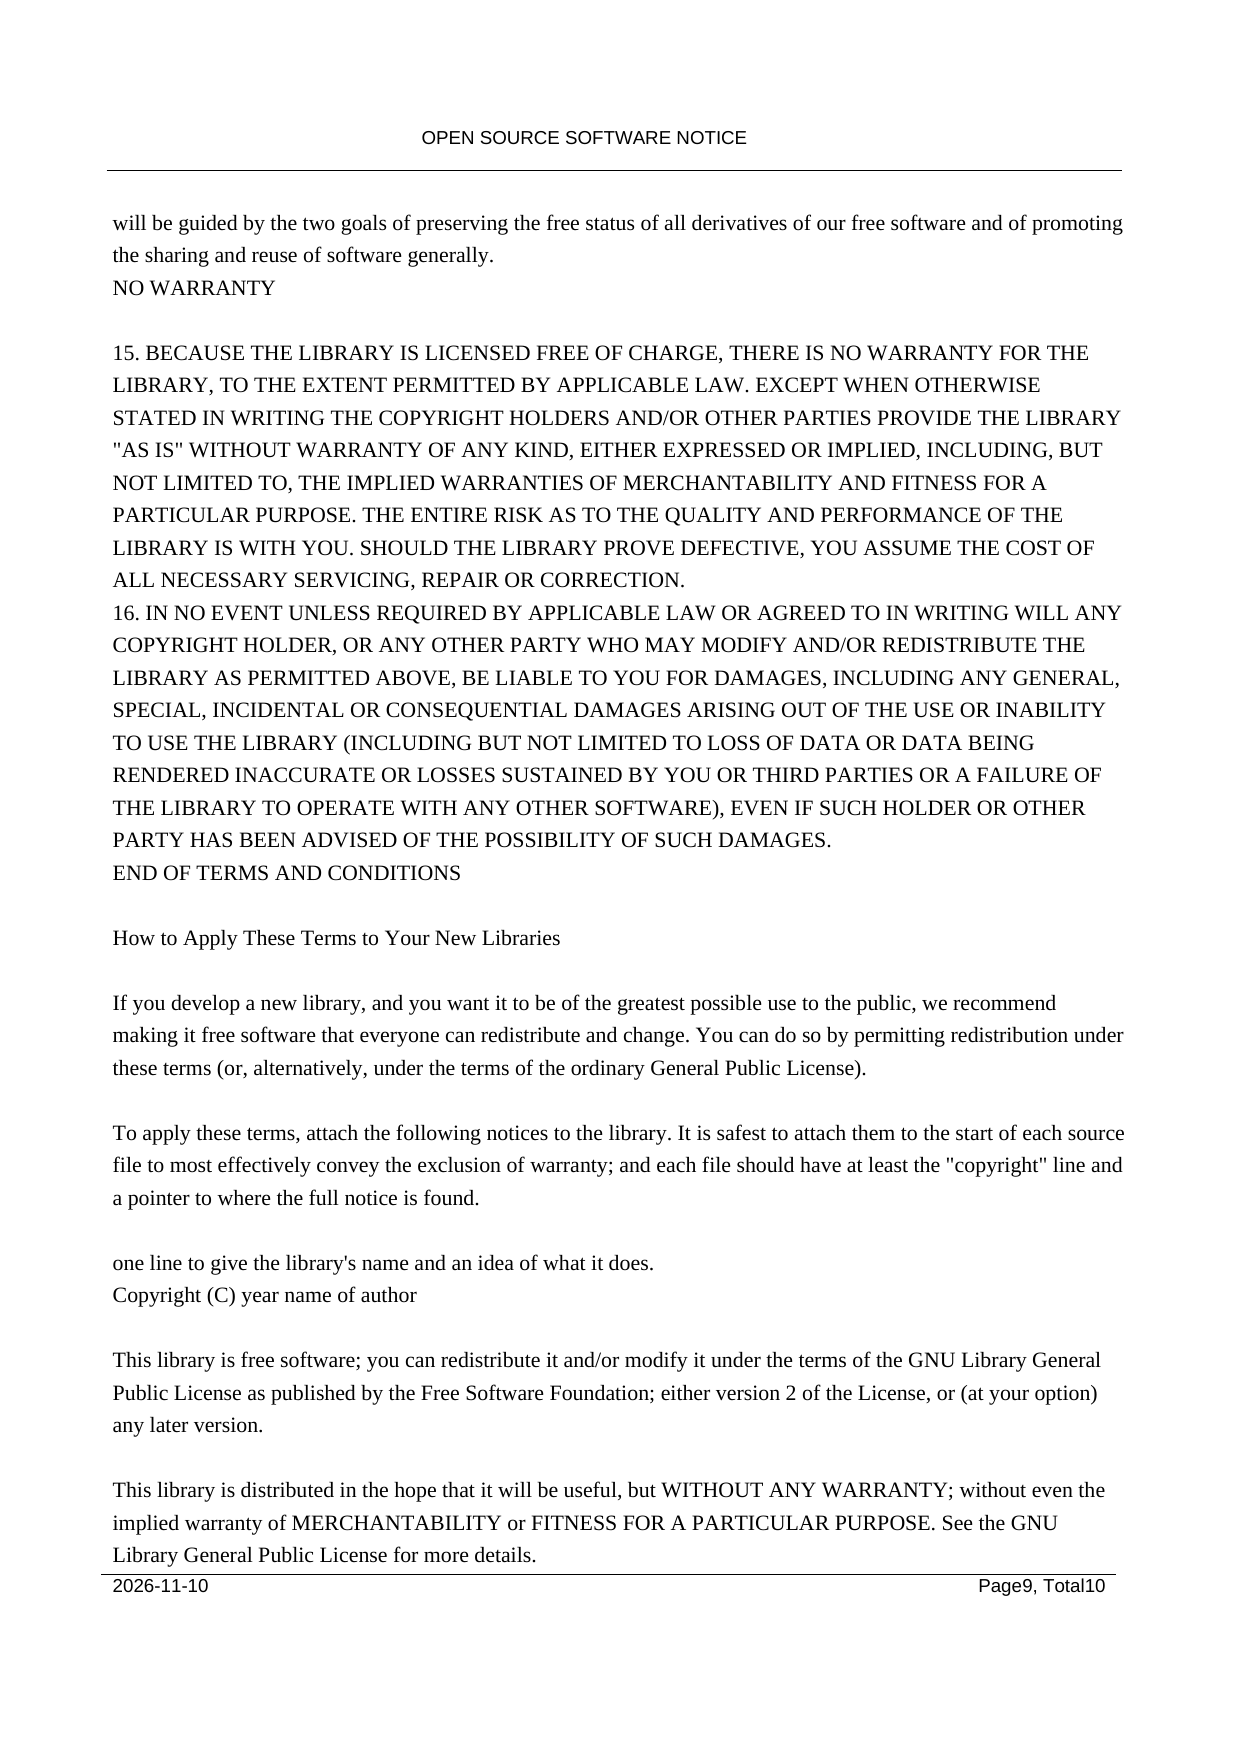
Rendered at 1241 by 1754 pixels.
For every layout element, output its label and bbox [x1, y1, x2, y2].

text [112, 206, 1128, 1571]
